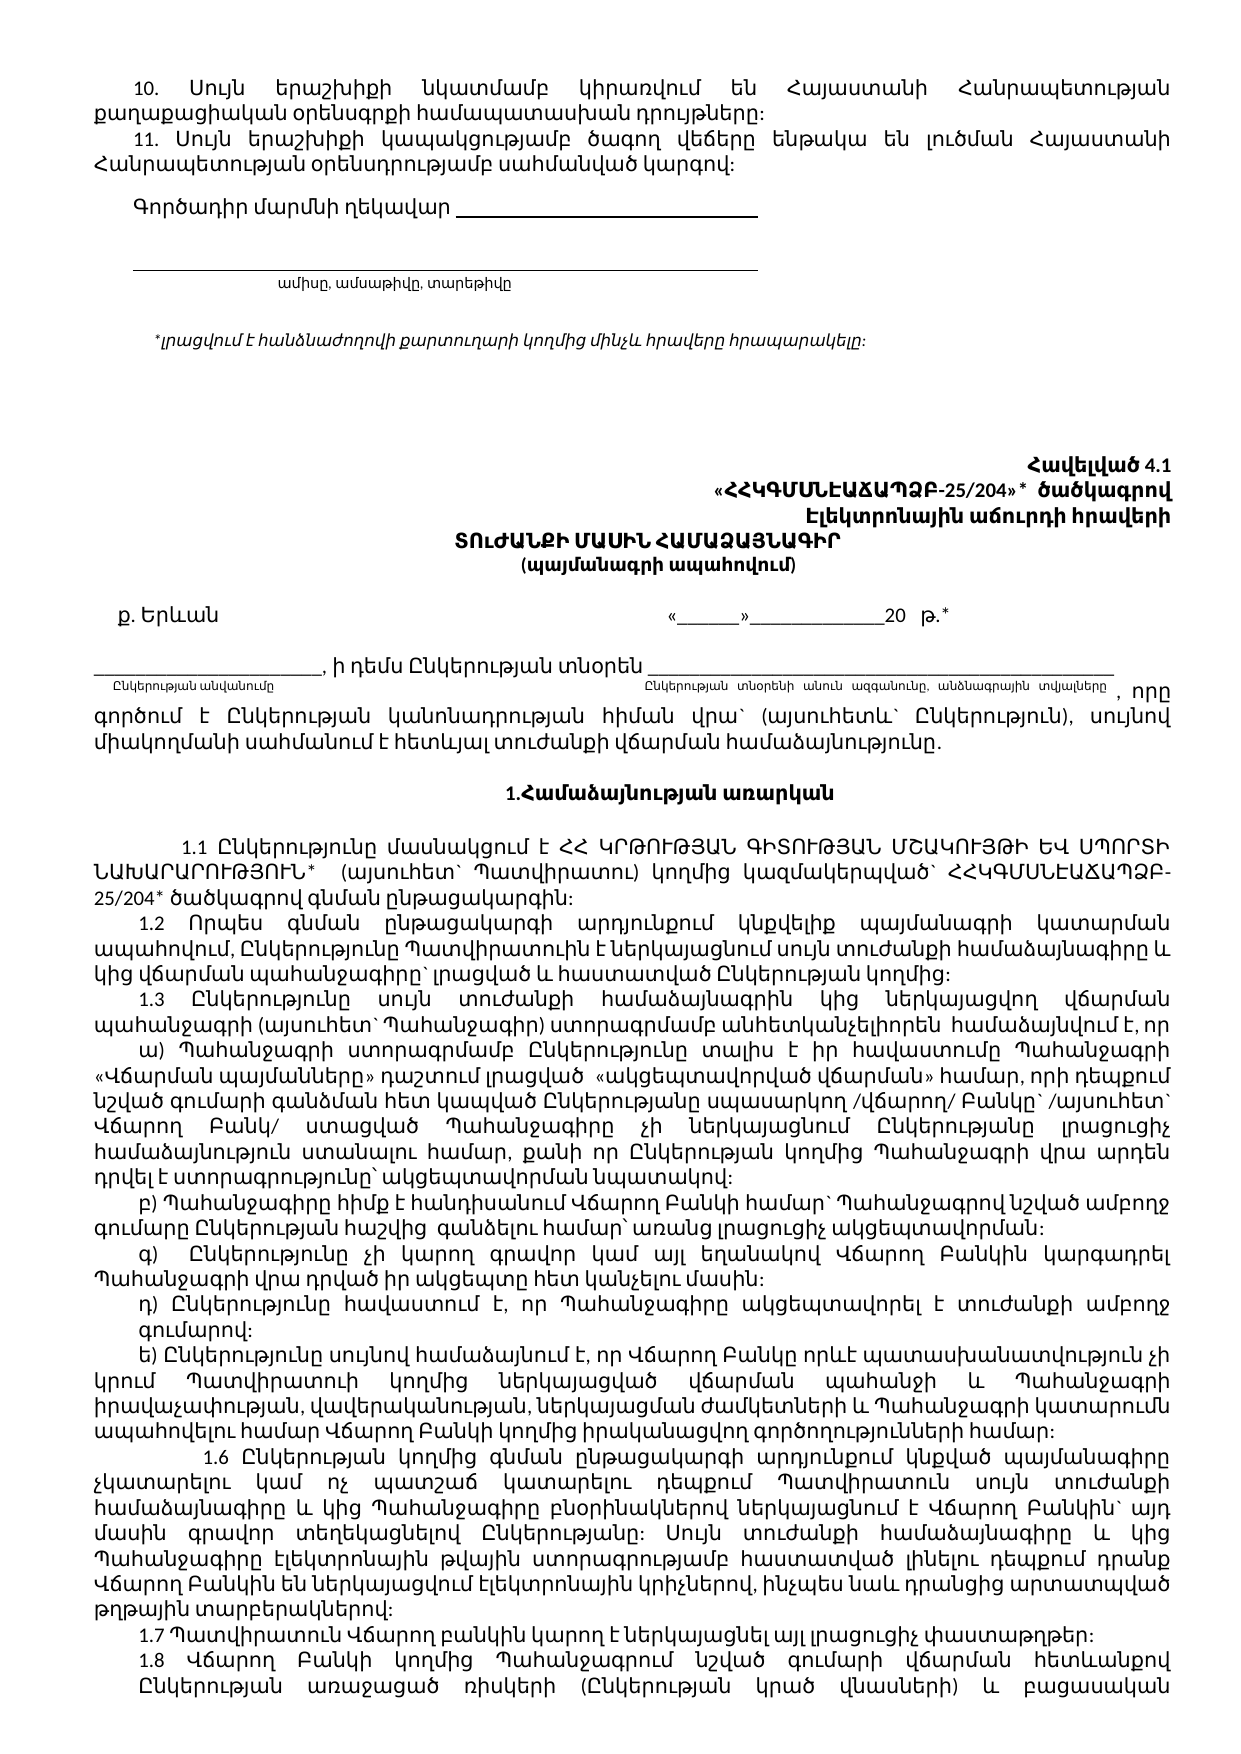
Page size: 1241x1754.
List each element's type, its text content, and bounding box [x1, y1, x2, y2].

text ք. Երևան «______»_____________20 թ.* [94, 602, 1171, 627]
text գ) Ընկերությունը չի կարող գրավոր կամ այլ եղանակով Վճարող Բանկին կարգադրել Պահանջագրի վրա դրված իր ակցեպտը հետ կանչելու մասին: [94, 1241, 1171, 1292]
text 1.7 Պատվիրատուն Վճարող բանկին կարող է ներկայացնել այլ լրացուցիչ փաստաթղթեր: [138, 1622, 1171, 1647]
text (պայմանագրի ապահովում) [94, 554, 1171, 577]
text ______________________, ի դեմս Ընկերության տնօրեն _____________________________________________ [94, 653, 1171, 678]
text բ) Պահանջագիրը հիմք է հանդիսանում Վճարող Բանկի համար` Պահանջագրով նշված ամբողջ գումարը Ընկերության հաշվից գանձելու համար՝ առանց լրացուցիչ ակցեպտավորման: [94, 1190, 1171, 1241]
text *լրացվում է հանձնաժողովի քարտուղարի կողմից մինչև հրավերը հրապարակելը: [94, 330, 1171, 350]
text «ՀՀԿԳՄՍՆԷԱՃԱՊՁԲ-25/204»* ծածկագրով [94, 477, 1171, 503]
text դ) Ընկերությունը հավաստում է, որ Պահանջագիրը ակցեպտավորել է տուժանքի ամբողջ գումարով: [138, 1292, 1171, 1342]
text ե) Ընկերությունը սույնով համաձայնում է, որ Վճարող Բանկը որևէ պատասխանատվություն չի կրում Պատվիրատուի կողմից ներկայացված վճարման պահանջի և Պահանջագրի իրավաչափության, վավերականության, ներկայացման ժամկետների և Պահանջագրի կատարումն ապահովելու համար Վճարող Բանկի կողմից իրականացվող գործողությունների համար: [94, 1342, 1171, 1444]
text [138, 1647, 1171, 1698]
text 1.3 Ընկերությունը սույն տուժանքի համաձայնագրին կից ներկայացվող վճարման պահանջագրի (այսուհետ` Պահանջագիր) ստորագրմամբ անհետկանչելիորեն համաձայնվում է, որ [94, 987, 1171, 1037]
text Հավելված 4.1 [94, 452, 1171, 477]
text 11. Սույն երաշխիքի կապակցությամբ ծագող վեճերը ենթակա են լուծման Հայաստանի Հանրապետության օրենսդրությամբ սահմանված կարգով: [94, 126, 1171, 177]
text 1.1 Ընկերությունը մասնակցում է ՀՀ ԿՐԹՈՒԹՅԱՆ ԳԻՏՈՒԹՅԱՆ ՄՇԱԿՈՒՅԹԻ ԵՎ ՍՊՈՐՏԻ ՆԱԽԱՐԱՐՈՒԹՅՈՒՆ* (այսուհետ` Պատվիրատու) կողմից կազմակերպված` ՀՀԿԳՄՍՆԷԱՃԱՊՁԲ-25/204* ծածկագրով գնման ընթացակարգին: [94, 834, 1171, 910]
text Ընկերության անվանումը Ընկերության տնօրենի անուն ազգանունը, անձնագրային տվյալները , որը գործում է Ընկերության կանոնադրության հիման վրա` (այսուհետև` Ընկերություն), սույնով միակողմանի սահմանում է հետևյալ տուժանքի վճարման համաձայնությունը. [94, 678, 1171, 754]
text ա) Պահանջագրի ստորագրմամբ Ընկերությունը տալիս է իր հավաստումը Պահանջագրի «Վճարման պայմանները» դաշտում լրացված «ակցեպտավորված վճարման» համար, որի դեպքում նշված գումարի գանձման հետ կապված Ընկերությանը սպասարկող /վճարող/ Բանկը` /այսուհետ` Վճարող Բանկ/ ստացված Պահանջագիրը չի ներկայացնում Ընկերությանը լրացուցիչ համաձայնություն ստանալու համար, քանի որ Ընկերության կողմից Պահանջագրի վրա արդեն դրվել է ստորագրությունը՝ ակցեպտավորման նպատակով: [94, 1037, 1171, 1190]
text 10. Սույն երաշխիքի նկատմամբ կիրառվում են Հայաստանի Հանրապետության քաղաքացիական օրենսգրքի համապատասխան դրույթները: [94, 75, 1171, 126]
text 1.2 Որպես գնման ընթացակարգի արդյունքում կնքվելիք պայմանագրի կատարման ապահովում, Ընկերությունը Պատվիրատուին է ներկայացնում սույն տուժանքի համաձայնագիրը և կից վճարման պահանջագիրը` լրացված և հաստատված Ընկերության կողմից: [94, 910, 1171, 987]
text ՏՈւԺԱՆՔԻ ՄԱՍԻՆ ՀԱՄԱՁԱՅՆԱԳԻՐ [94, 528, 1171, 554]
text 1.Համաձայնության առարկան [169, 780, 1171, 805]
text ամիսը, ամսաթիվը, տարեթիվը [94, 274, 1171, 304]
text Էլեկտրոնային աճուրդի հրավերի [94, 503, 1171, 528]
text 1.6 Ընկերության կողմից գնման ընթացակարգի արդյունքում կնքված պայմանագիրը չկատարելու կամ ոչ պատշաճ կատարելու դեպքում Պատվիրատուն սույն տուժանքի համաձայնագիրը և կից Պահանջագիրը բնօրինակներով ներկայացնում է Վճարող Բանկին` այդ մասին գրավոր տեղեկացնելով Ընկերությանը: Սույն տուժանքի համաձայնագիրը և կից Պահանջագիրը էլեկտրոնային թվային ստորագրությամբ հաստատված լինելու դեպքում դրանք Վճարող Բանկին են ներկայացվում էլեկտրոնային կրիչներով, ինչպես նաև դրանցից արտատպված թղթային տարբերակներով: [94, 1444, 1171, 1622]
text Գործադիր մարմնի ղեկավար [94, 194, 1171, 220]
